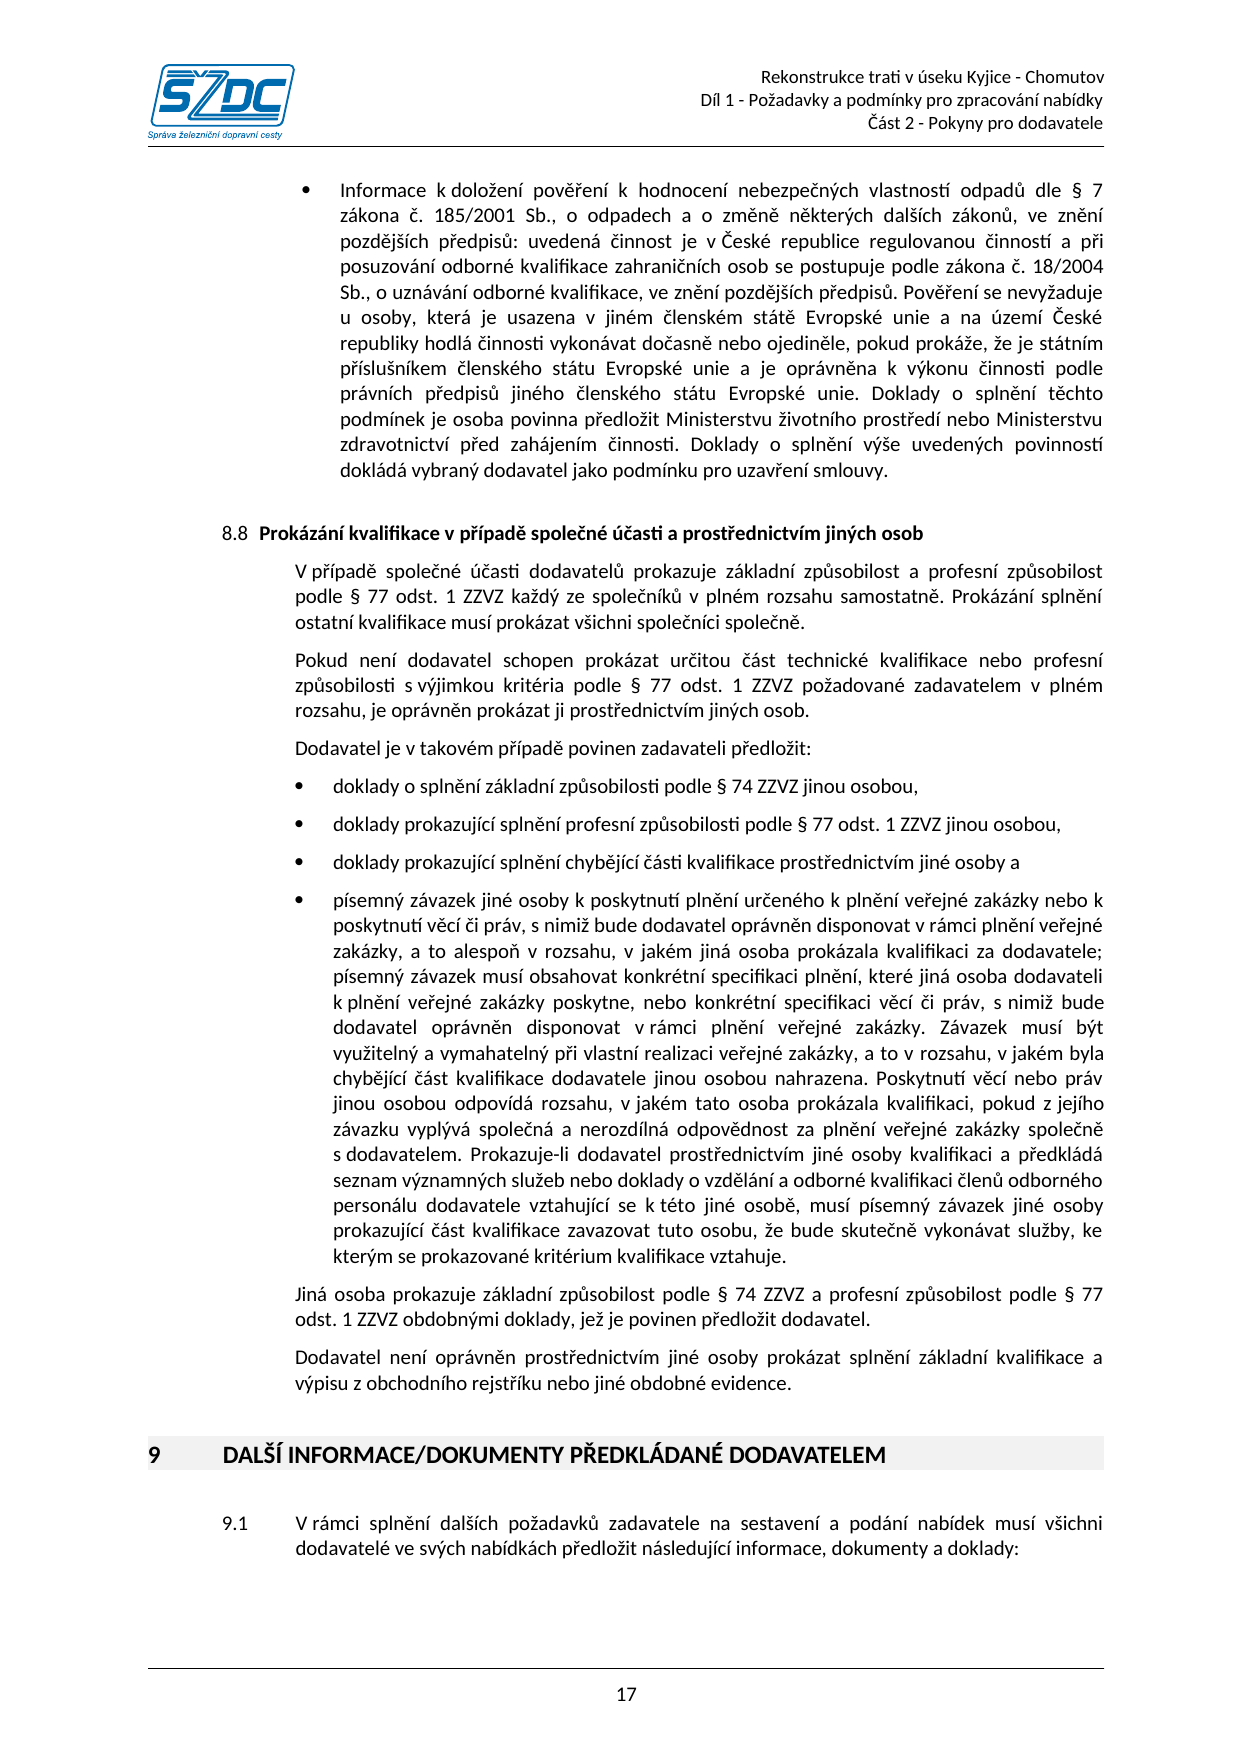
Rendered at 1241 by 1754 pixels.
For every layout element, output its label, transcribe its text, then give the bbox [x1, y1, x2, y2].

text Dodavatel je v takovém případě povinen zadavateli předložit: [295, 736, 1104, 761]
list doklady o splnění základní způsobilosti podle § 74 ZZVZ jinou osobou, [295, 773, 1104, 799]
list doklady prokazující splnění profesní způsobilosti podle § 77 odst. 1 ZZVZ jinou osobou, [295, 811, 1104, 837]
list Prokázání kvalifikace v případě společné účasti a prostřednictvím jiných osob [222, 520, 1104, 546]
list V rámci splnění dalších požadavků zadavatele na sestavení a podání nabídek musí všichni dodavatelé ve svých nabídkách předložit následující informace, dokumenty a doklady: [222, 1510, 1104, 1561]
list doklady prokazující splnění chybějící části kvalifikace prostřednictvím jiné osoby a [295, 849, 1104, 875]
text Jiná osoba prokazuje základní způsobilost podle § 74 ZZVZ a profesní způsobilost podle § 77 odst. 1 ZZVZ obdobnými doklady, jež je povinen předložit dodavatel. [295, 1281, 1104, 1332]
text V případě společné účasti dodavatelů prokazuje základní způsobilost a profesní způsobilost podle § 77 odst. 1 ZZVZ každý ze společníků v plném rozsahu samostatně. Prokázání splnění ostatní kvalifikace musí prokázat všichni společníci společně. [295, 558, 1104, 634]
list Informace k doložení pověření k hodnocení nebezpečných vlastností odpadů dle § 7 zákona č. 185/2001 Sb., o odpadech a o změně některých dalších zákonů, ve znění pozdějších předpisů: uvedená činnost je v České republice regulovanou činností a při posuzování odborné kvalifikace zahraničních osob se postupuje podle zákona č. 18/2004 Sb., o uznávání odborné kvalifikace, ve znění pozdějších předpisů. Pověření se nevyžaduje u osoby, která je usazena v jiném členském státě Evropské unie a na území České republiky hodlá činnosti vykonávat dočasně nebo ojediněle, pokud prokáže, že je státním příslušníkem členského státu Evropské unie a je oprávněna k výkonu činnosti podle právních předpisů jiného členského státu Evropské unie. Doklady o splnění těchto podmínek je osoba povinna předložit Ministerstvu životního prostředí nebo Ministerstvu zdravotnictví před zahájením činnosti. Doklady o splnění výše uvedených povinností dokládá vybraný dodavatel jako podmínku pro uzavření smlouvy. [302, 177, 1104, 482]
text Dodavatel není oprávněn prostřednictvím jiné osoby prokázat splnění základní kvalifikace a výpisu z obchodního rejstříku nebo jiné obdobné evidence. [295, 1344, 1104, 1395]
text Pokud není dodavatel schopen prokázat určitou část technické kvalifikace nebo profesní způsobilosti s výjimkou kritéria podle § 77 odst. 1 ZZVZ požadované zadavatelem v plném rozsahu, je oprávněn prokázat ji prostřednictvím jiných osob. [295, 647, 1104, 723]
subtitle DALŠÍ INFORMACE/DOKUMENTY PŘEDKLÁDANÉ DODAVATELEM [148, 1436, 1104, 1470]
list písemný závazek jiné osoby k poskytnutí plnění určeného k plnění veřejné zakázky nebo k poskytnutí věcí či práv, s nimiž bude dodavatel oprávněn disponovat v rámci plnění veřejné zakázky, a to alespoň v rozsahu, v jakém jiná osoba prokázala kvalifikaci za dodavatele; písemný závazek musí obsahovat konkrétní specifikaci plnění, které jiná osoba dodavateli k plnění veřejné zakázky poskytne, nebo konkrétní specifikaci věcí či práv, s nimiž bude dodavatel oprávněn disponovat v rámci plnění veřejné zakázky. Závazek musí být využitelný a vymahatelný při vlastní realizaci veřejné zakázky, a to v rozsahu, v jakém byla chybějící část kvalifikace dodavatele jinou osobou nahrazena. Poskytnutí věcí nebo práv jinou osobou odpovídá rozsahu, v jakém tato osoba prokázala kvalifikaci, pokud z jejího závazku vyplývá společná a nerozdílná odpovědnost za plnění veřejné zakázky společně s dodavatelem. Prokazuje-li dodavatel prostřednictvím jiné osoby kvalifikaci a předkládá seznam významných služeb nebo doklady o vzdělání a odborné kvalifikaci členů odborného personálu dodavatele vztahující se k této jiné osobě, musí písemný závazek jiné osoby prokazující část kvalifikace zavazovat tuto osobu, že bude skutečně vykonávat služby, ke kterým se prokazované kritérium kvalifikace vztahuje. [295, 887, 1104, 1268]
